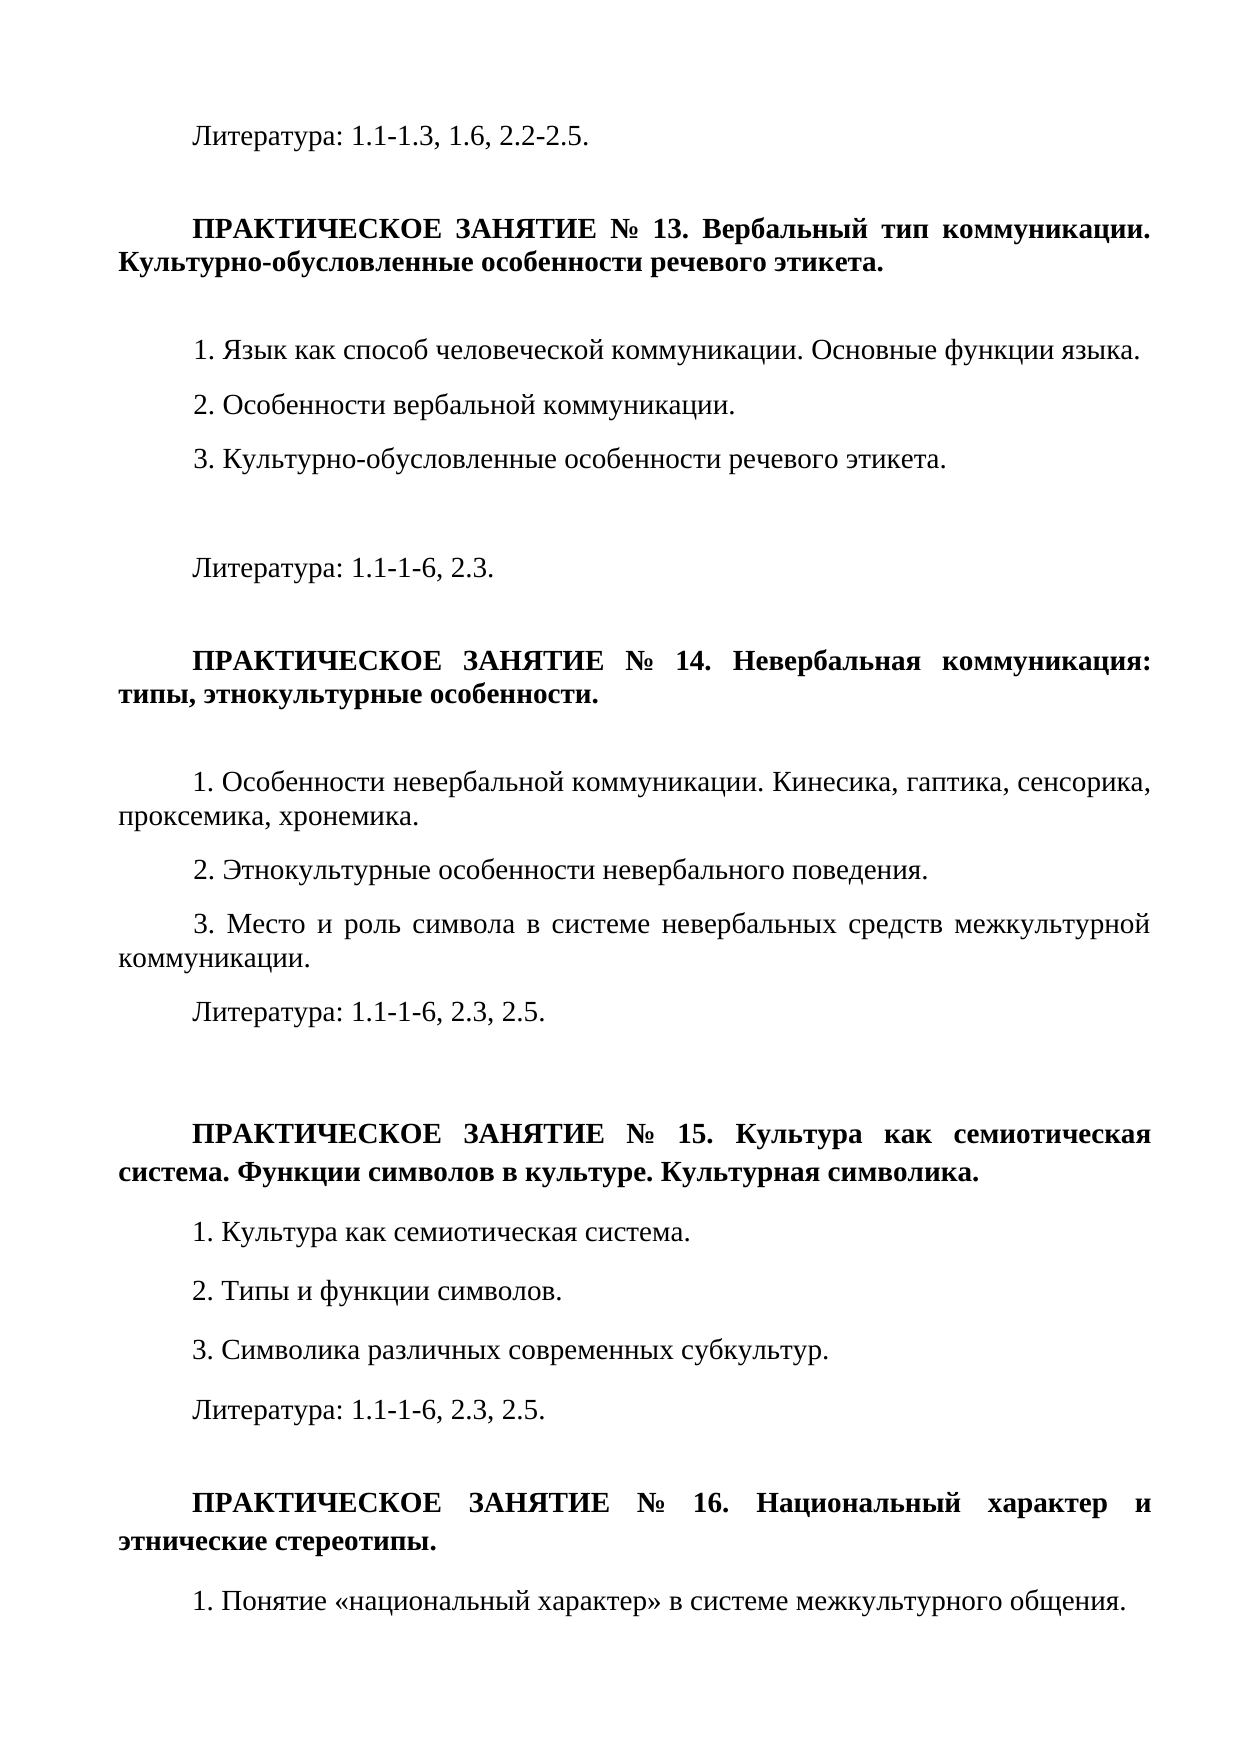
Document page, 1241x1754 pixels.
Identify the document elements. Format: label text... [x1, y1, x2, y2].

text Литература: 1.1-1-6, 2.3, 2.5. [118, 994, 1152, 1028]
text 2. Типы и функции символов. [118, 1273, 1152, 1307]
text ПРАКТИЧЕСКОЕ ЗАНЯТИЕ № 16. Национальный характер и этнические стереотипы. [118, 1485, 1152, 1557]
text 3. Место и роль символа в системе невербальных средств межкультурной коммуникации. [118, 907, 1152, 974]
text 3. Символика различных современных субкультур. [118, 1332, 1152, 1366]
text 1. Культура как семиотическая система. [118, 1214, 1152, 1247]
text ПРАКТИЧЕСКОЕ ЗАНЯТИЕ № 13. Вербальный тип коммуникации. Культурно-обусловленные особенности речевого этикета. [118, 211, 1152, 278]
text 1. Понятие «национальный характер» в системе межкультурного общения. [118, 1583, 1152, 1616]
text 1. Особенности невербальной коммуникации. Кинесика, гаптика, сенсорика, проксемика, хронемика. [118, 764, 1152, 831]
text ПРАКТИЧЕСКОЕ ЗАНЯТИЕ № 15. Культура как семиотическая система. Функции символов в культуре. Культурная символика. [118, 1116, 1152, 1188]
text 2. Этнокультурные особенности невербального поведения. [118, 852, 1152, 886]
text 1. Язык как способ человеческой коммуникации. Основные функции языка. [118, 332, 1152, 366]
text Литература: 1.1-1-6, 2.3, 2.5. [118, 1392, 1152, 1425]
text ПРАКТИЧЕСКОЕ ЗАНЯТИЕ № 14. Невербальная коммуникация: типы, этнокультурные особенности. [118, 643, 1152, 710]
text Литература: 1.1-1.3, 1.6, 2.2-2.5. [118, 118, 1152, 152]
text Литература: 1.1-1-6, 2.3. [118, 550, 1152, 583]
text 2. Особенности вербальной коммуникации. [118, 387, 1152, 420]
text 3. Культурно-обусловленные особенности речевого этикета. [118, 441, 1152, 475]
